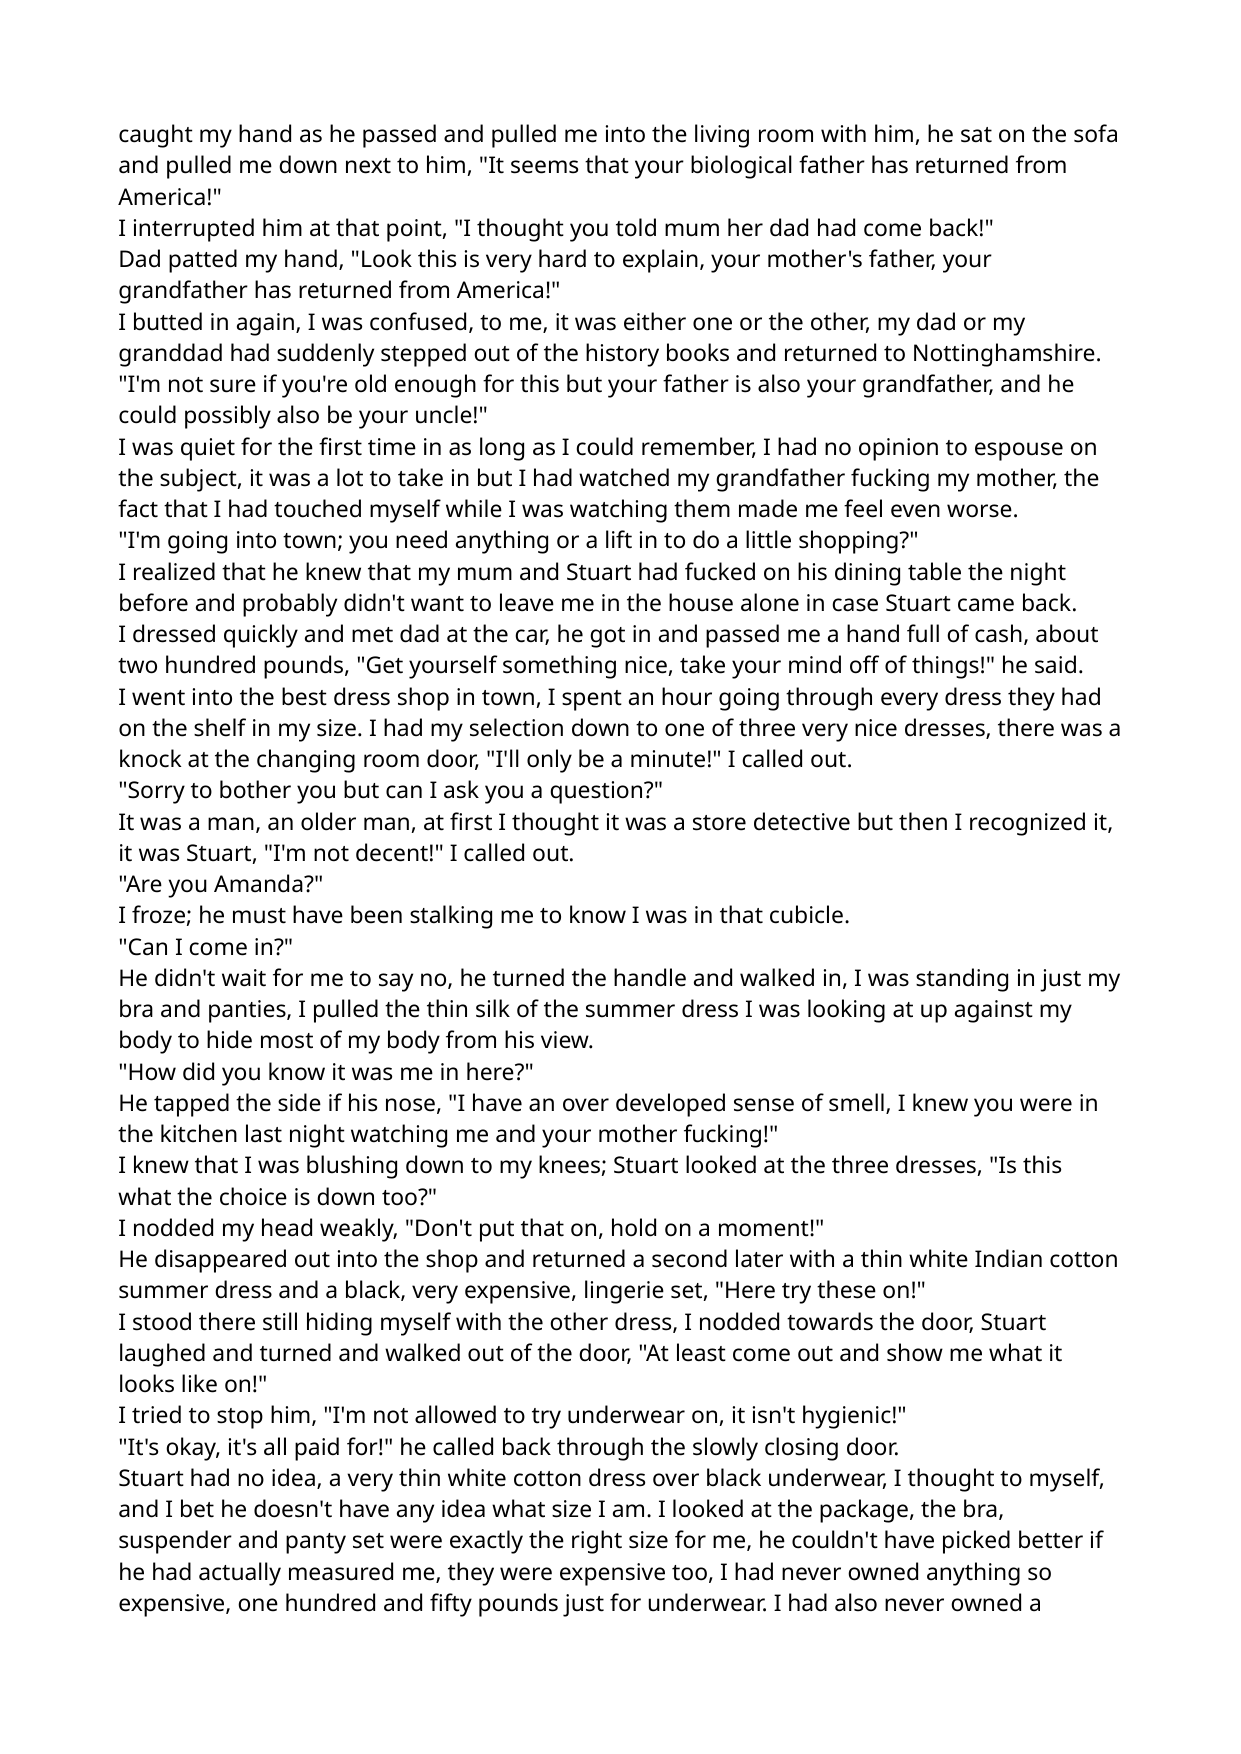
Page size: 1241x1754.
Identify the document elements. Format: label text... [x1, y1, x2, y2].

text I butted in again, I was confused, to me, it was either one or the other, my dad or my granddad had suddenly stepped out of the history books and returned to Nottinghamshire. [118, 306, 1122, 368]
text He didn't wait for me to say no, he turned the handle and walked in, I was standing in just my bra and panties, I pulled the thin silk of the summer dress I was looking at up against my body to hide most of my body from his view. [118, 962, 1122, 1056]
text I froze; he must have been stalking me to know I was in that cubicle. [118, 899, 1122, 931]
text I tried to stop him, "I'm not allowed to try underwear on, it isn't hygienic!" [118, 1399, 1122, 1431]
text I knew that I was blushing down to my knees; Stuart looked at the three dresses, "Is this what the choice is down too?" [118, 1149, 1122, 1212]
text "Can I come in?" [118, 931, 1122, 962]
text I went into the best dress shop in town, I spent an hour going through every dress they had on the shelf in my size. I had my selection down to one of three very nice dresses, there was a knock at the changing room door, "I'll only be a minute!" I called out. [118, 681, 1122, 774]
text "I'm going into town; you need anything or a lift in to do a little shopping?" [118, 524, 1122, 556]
text He tapped the side if his nose, "I have an over developed sense of smell, I knew you were in the kitchen last night watching me and your mother fucking!" [118, 1087, 1122, 1149]
text "It's okay, it's all paid for!" he called back through the slowly closing door. [118, 1431, 1122, 1462]
text It was a man, an older man, at first I thought it was a store detective but then I recognized it, it was Stuart, "I'm not decent!" I called out. [118, 806, 1122, 868]
text Dad patted my hand, "Look this is very hard to explain, your mother's father, your grandfather has returned from America!" [118, 243, 1122, 306]
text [118, 118, 1122, 212]
text I interrupted him at that point, "I thought you told mum her dad had come back!" [118, 212, 1122, 243]
text "How did you know it was me in here?" [118, 1056, 1122, 1087]
text "Are you Amanda?" [118, 868, 1122, 899]
text I nodded my head weakly, "Don't put that on, hold on a moment!" [118, 1212, 1122, 1243]
text "I'm not sure if you're old enough for this but your father is also your grandfather, and he could possibly also be your uncle!" [118, 368, 1122, 431]
text I realized that he knew that my mum and Stuart had fucked on his dining table the night before and probably didn't want to leave me in the house alone in case Stuart came back. [118, 556, 1122, 618]
text I dressed quickly and met dad at the car, he got in and passed me a hand full of cash, about two hundred pounds, "Get yourself something nice, take your mind off of things!" he said. [118, 618, 1122, 681]
text He disappeared out into the shop and returned a second later with a thin white Indian cotton summer dress and a black, very expensive, lingerie set, "Here try these on!" [118, 1243, 1122, 1306]
text "Sorry to bother you but can I ask you a question?" [118, 774, 1122, 806]
text I was quiet for the first time in as long as I could remember, I had no opinion to espouse on the subject, it was a lot to take in but I had watched my grandfather fucking my mother, the fact that I had touched myself while I was watching them made me feel even worse. [118, 431, 1122, 524]
text I stood there still hiding myself with the other dress, I nodded towards the door, Stuart laughed and turned and walked out of the door, "At least come out and show me what it looks like on!" [118, 1306, 1122, 1399]
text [118, 1462, 1122, 1618]
